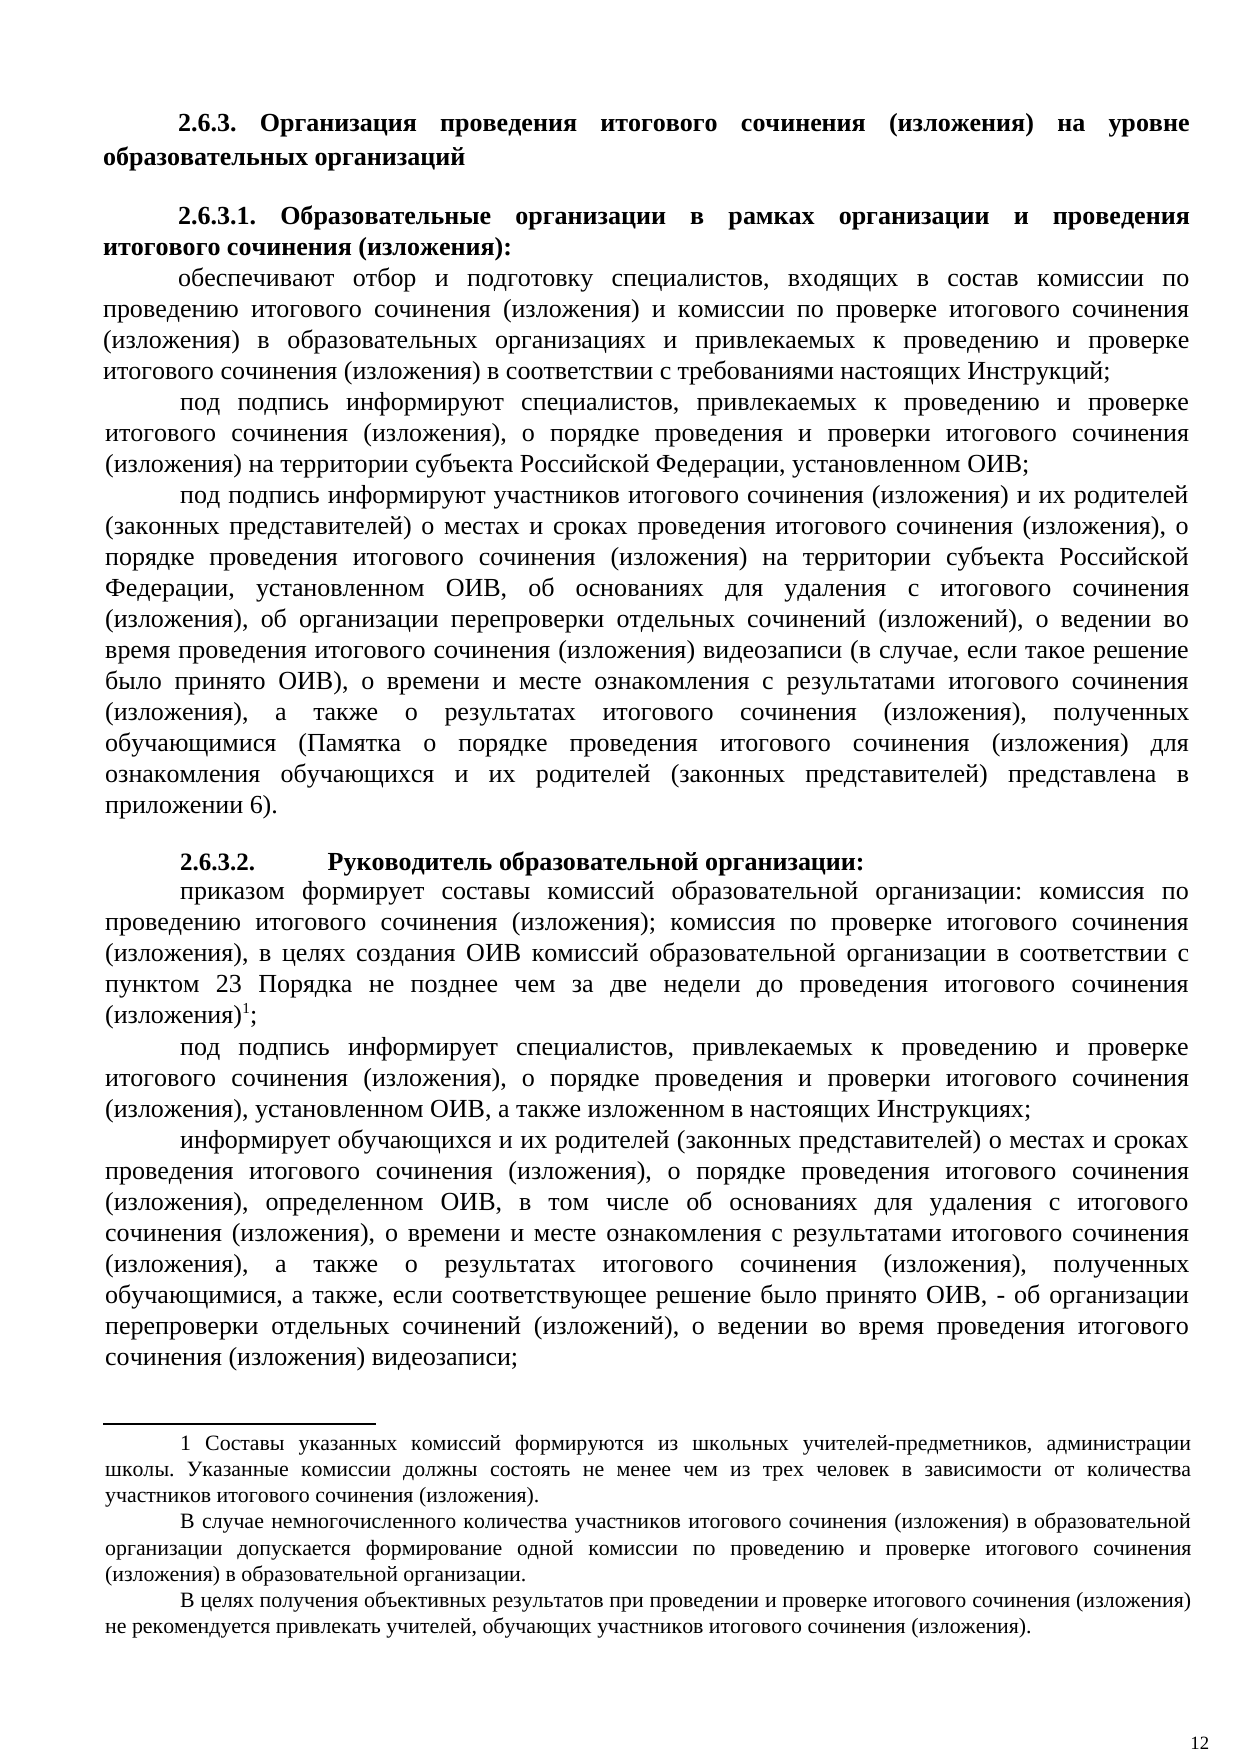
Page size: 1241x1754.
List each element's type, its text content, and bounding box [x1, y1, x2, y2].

text 2.6.3. Организация проведения итогового сочинения (изложения) на уровне образовательных организаций [103, 104, 1190, 172]
text обеспечивают отбор и подготовку специалистов, входящих в состав комиссии по проведению итогового сочинения (изложения) и комиссии по проверке итогового сочинения (изложения) в образовательных организациях и привлекаемых к проведению и проверке итогового сочинения (изложения) в соответствии с требованиями настоящих Инструкций; [103, 261, 1190, 386]
text информирует обучающихся и их родителей (законных представителей) о местах и сроках проведения итогового сочинения (изложения), о порядке проведения итогового сочинения (изложения), определенном ОИВ, в том числе об основаниях для удаления с итогового сочинения (изложения), о времени и месте ознакомления с результатами итогового сочинения (изложения), а также о результатах итогового сочинения (изложения), полученных обучающимися, а также, если соответствующее решение было принято ОИВ, - об организации перепроверки отдельных сочинений (изложений), о ведении во время проведения итогового сочинения (изложения) видеозаписи; [105, 1123, 1190, 1372]
text под подпись информирует специалистов, привлекаемых к проведению и проверке итогового сочинения (изложения), о порядке проведения и проверки итогового сочинения (изложения), установленном ОИВ, а также изложенном в настоящих Инструкциях; [105, 1030, 1190, 1123]
text приказом формирует составы комиссий образовательной организации: комиссия по проведению итогового сочинения (изложения); комиссия по проверке итогового сочинения (изложения), в целях создания ОИВ комиссий образовательной организации в соответствии с пунктом 23 Порядка не позднее чем за две недели до проведения итогового сочинения (изложения); [105, 875, 1190, 1030]
text под подпись информируют участников итогового сочинения (изложения) и их родителей (законных представителей) о местах и сроках проведения итогового сочинения (изложения), о порядке проведения итогового сочинения (изложения) на территории субъекта Российской Федерации, установленном ОИВ, об основаниях для удаления с итогового сочинения (изложения), об организации перепроверки отдельных сочинений (изложений), о ведении во время проведения итогового сочинения (изложения) видеозаписи (в случае, если такое решение было принято ОИВ), о времени и месте ознакомления с результатами итогового сочинения (изложения), а также о результатах итогового сочинения (изложения), полученных обучающимися (Памятка о порядке проведения итогового сочинения (изложения) для ознакомления обучающихся и их родителей (законных представителей) представлена в приложении 6). [105, 479, 1190, 820]
text под подпись информируют специалистов, привлекаемых к проведению и проверке итогового сочинения (изложения), о порядке проведения и проверки итогового сочинения (изложения) на территории субъекта Российской Федерации, установленном ОИВ; [105, 386, 1190, 479]
list Руководитель образовательной организации: [105, 850, 1192, 875]
text 2.6.3.1. Образовательные организации в рамках организации и проведения итогового сочинения (изложения): [103, 199, 1190, 261]
